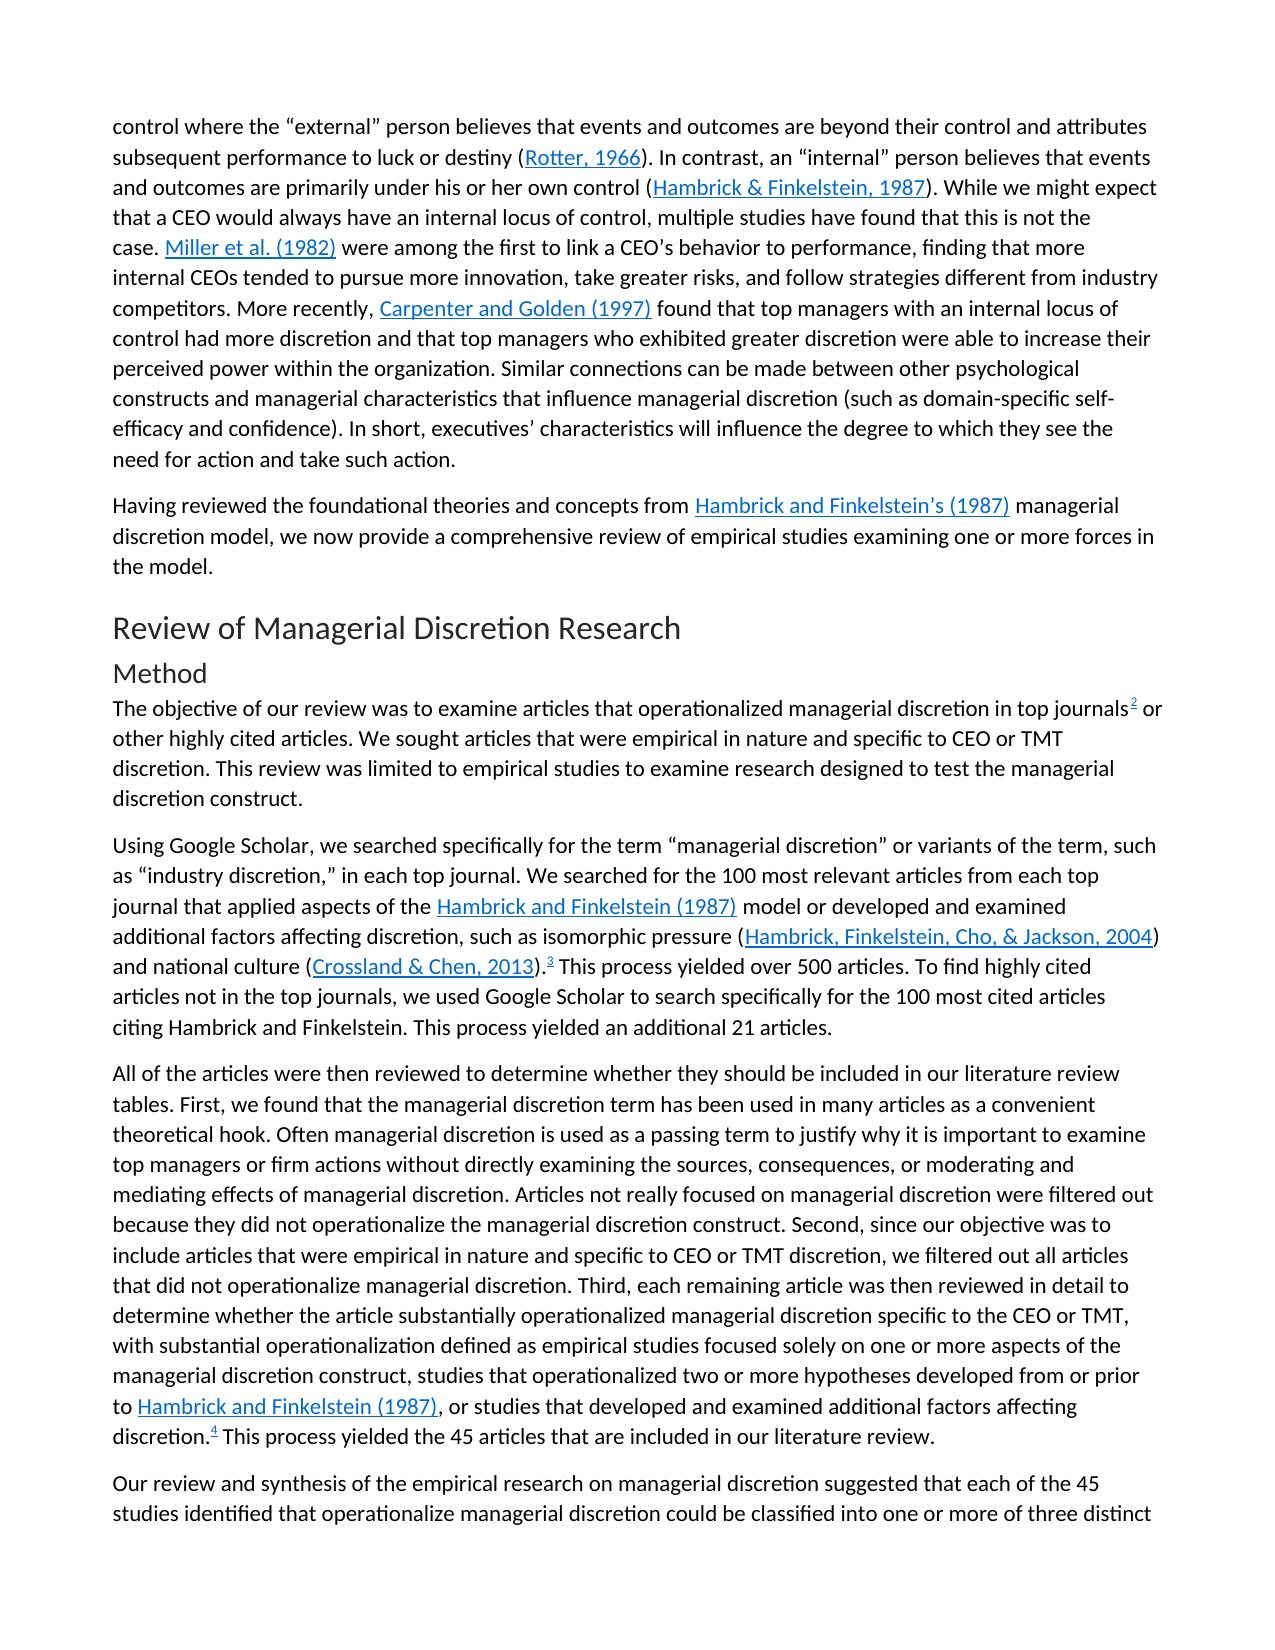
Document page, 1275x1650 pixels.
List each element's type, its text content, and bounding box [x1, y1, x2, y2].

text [112, 112, 1162, 473]
text The objective of our review was to examine articles that operationalized managerial discretion in top journals2 or other highly cited articles. We sought articles that were empirical in nature and specific to CEO or TMT discretion. This review was limited to empirical studies to examine research designed to test the managerial discretion construct. [112, 694, 1162, 812]
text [112, 1469, 1162, 1527]
subtitle Review of Managerial Discretion Research [112, 607, 1162, 648]
text Having reviewed the foundational theories and concepts from Hambrick and Finkelstein’s (1987) managerial discretion model, we now provide a comprehensive review of empirical studies examining one or more forces in the model. [112, 492, 1162, 580]
text Using Google Scholar, we searched specifically for the term “managerial discretion” or variants of the term, such as “industry discretion,” in each top journal. We searched for the 100 most relevant articles from each top journal that applied aspects of the Hambrick and Finkelstein (1987) model or developed and examined additional factors affecting discretion, such as isomorphic pressure (Hambrick, Finkelstein, Cho, & Jackson, 2004) and national culture (Crossland & Chen, 2013).3 This process yielded over 500 articles. To find highly cited articles not in the top journals, we used Google Scholar to search specifically for the 100 most cited articles citing Hambrick and Finkelstein. This process yielded an additional 21 articles. [112, 831, 1162, 1041]
text All of the articles were then reviewed to determine whether they should be included in our literature review tables. First, we found that the managerial discretion term has been used in many articles as a convenient theoretical hook. Often managerial discretion is used as a passing term to justify why it is important to examine top managers or firm actions without directly examining the sources, consequences, or moderating and mediating effects of managerial discretion. Articles not really focused on managerial discretion were filtered out because they did not operationalize the managerial discretion construct. Second, since our objective was to include articles that were empirical in nature and specific to CEO or TMT discretion, we filtered out all articles that did not operationalize managerial discretion. Third, each remaining article was then reviewed in detail to determine whether the article substantially operationalized managerial discretion specific to the CEO or TMT, with substantial operationalization defined as empirical studies focused solely on one or more aspects of the managerial discretion construct, studies that operationalized two or more hypotheses developed from or prior to Hambrick and Finkelstein (1987), or studies that developed and examined additional factors affecting discretion.4 This process yielded the 45 articles that are included in our literature review. [112, 1059, 1162, 1450]
subtitle Method [112, 655, 1162, 691]
